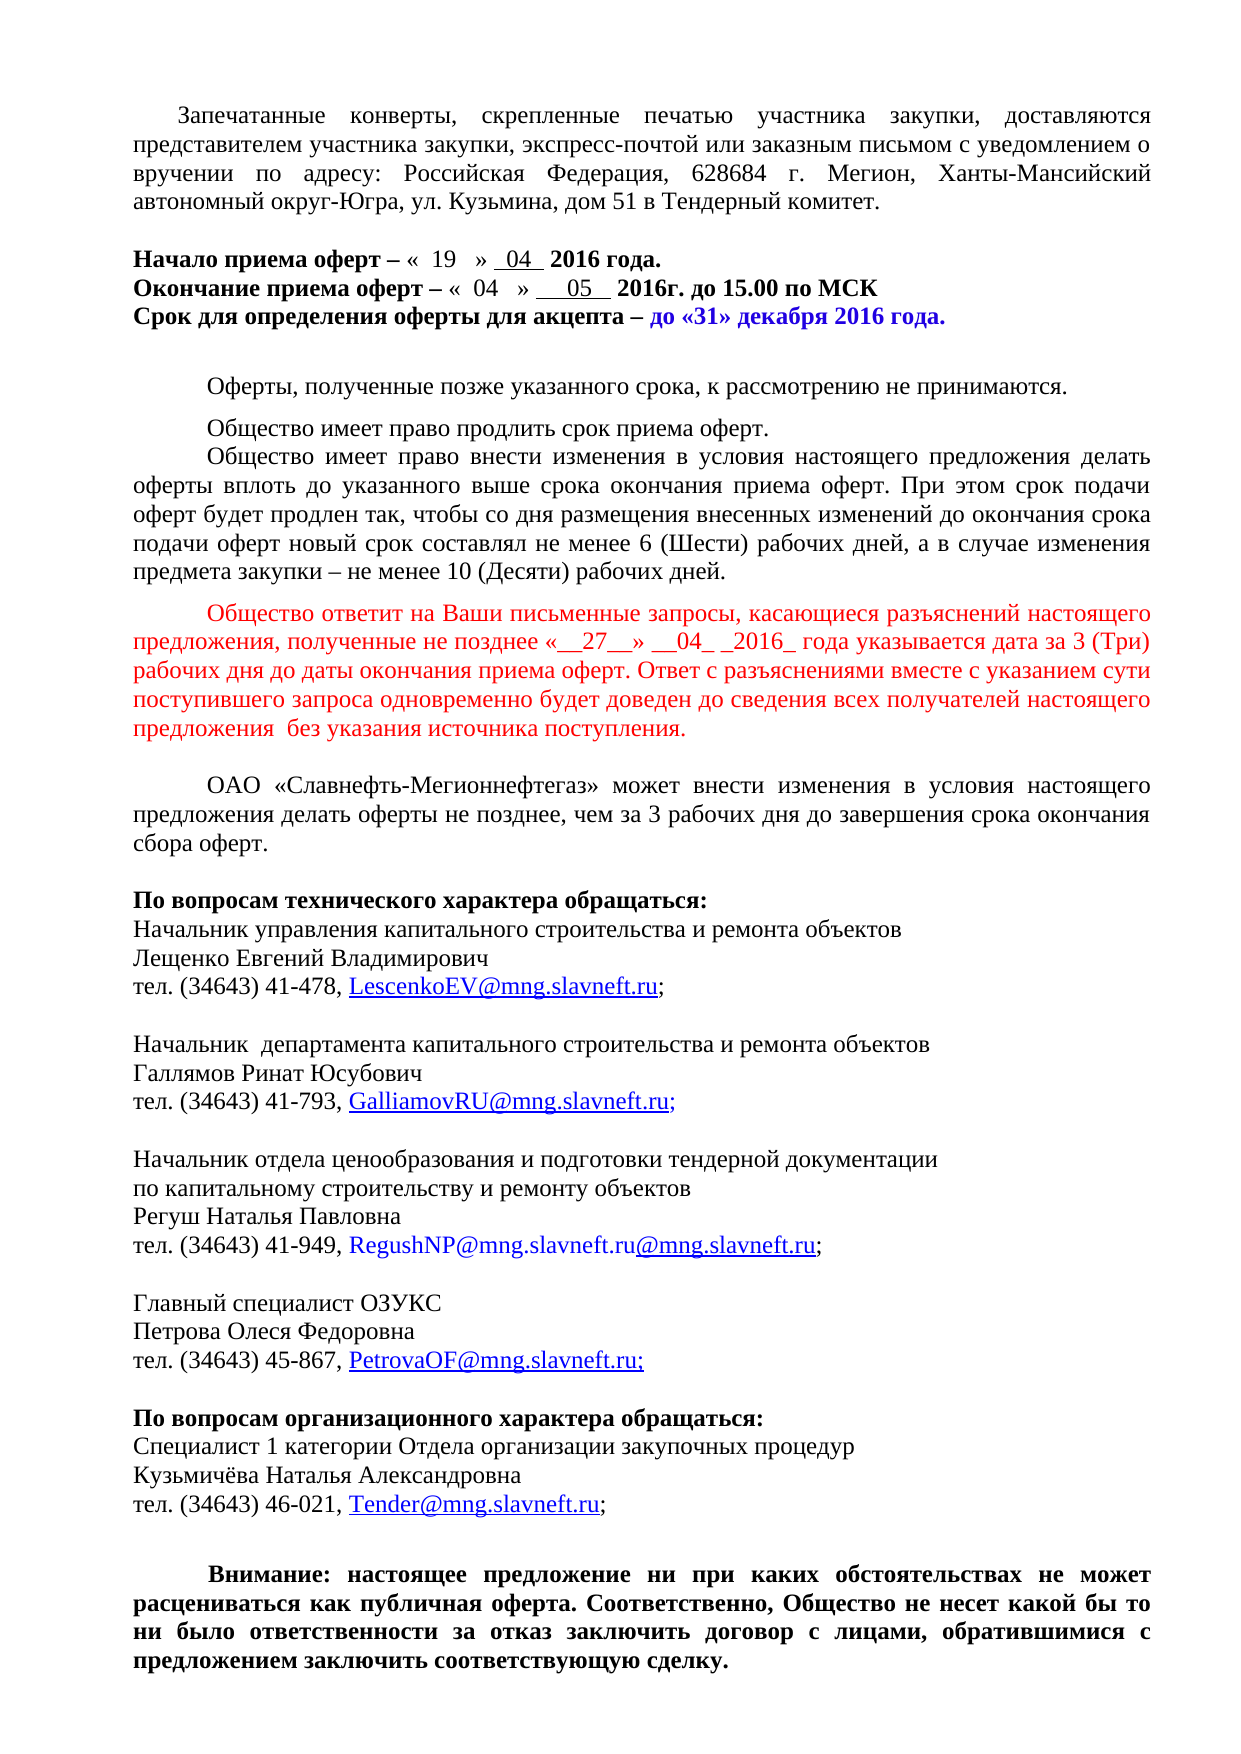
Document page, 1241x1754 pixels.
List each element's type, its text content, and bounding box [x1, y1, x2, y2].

text Начальник департамента капитального строительства и ремонта объектов [133, 1029, 1152, 1058]
text тел. (34643) 41-478, LescenkoEV@mng.slavneft.ru; [133, 971, 1152, 1000]
text Регуш Наталья Павловна [133, 1201, 1152, 1230]
text Общество ответит на Ваши письменные запросы, касающиеся разъяснений настоящего предложения, полученные не позднее «__27__» __04_ _2016_ года указывается дата за 3 (Три) рабочих дня до даты окончания приема оферт. Ответ с разъяснениями вместе с указанием сути поступившего запроса одновременно будет доведен до сведения всех получателей настоящего предложения без указания источника поступления. [133, 598, 1152, 741]
text Срок для определения оферты для акцепта – до «31» декабря 2016 года. [133, 301, 1152, 330]
text Кузьмичёва Наталья Александровна [133, 1460, 1152, 1489]
text Петрова Олеся Федоровна [133, 1316, 1152, 1345]
text Галлямов Ринат Юсубович [133, 1058, 1152, 1086]
text Главный специалист ОЗУКС [133, 1288, 1152, 1316]
text Общество имеет право внести изменения в условия настоящего предложения делать оферты вплоть до указанного выше срока окончания приема оферт. При этом срок подачи оферт будет продлен так, чтобы со дня размещения внесенных изменений до окончания срока подачи оферт новый срок составлял не менее 6 (Шести) рабочих дней, а в случае изменения предмета закупки – не менее 10 (Десяти) рабочих дней. [133, 441, 1152, 585]
text По вопросам организационного характера обращаться: [133, 1403, 1152, 1431]
text По вопросам технического характера обращаться: [133, 885, 1152, 914]
text Лещенко Евгений Владимирович [133, 943, 1152, 971]
text тел. (34643) 41-793, GalliamovRU@mng.slavneft.ru; [133, 1086, 1152, 1115]
text Внимание: настоящее предложение ни при каких обстоятельствах не может расцениваться как публичная оферта. Соответственно, Общество не несет какой бы то ни было ответственности за отказ заключить договор с лицами, обратившимися с предложением заключить соответствующую сделку. [133, 1559, 1152, 1674]
text Оферты, полученные позже указанного срока, к рассмотрению не принимаются. [133, 371, 1152, 400]
text по капитальному строительству и ремонту объектов [133, 1173, 1152, 1201]
text Окончание приема оферт – « 04 » 05 2016г. до 15.00 по МСК [133, 273, 1152, 301]
text Начальник управления капитального строительства и ремонта объектов [133, 914, 1152, 943]
text Запечатанные конверты, скрепленные печатью участника закупки, доставляются представителем участника закупки, экспресс-почтой или заказным письмом с уведомлением о вручении по адресу: Российская Федерация, 628684 г. Мегион, Ханты-Мансийский автономный округ-Югра, ул. Кузьмина, дом 51 в Тендерный комитет. [133, 100, 1152, 215]
text Начальник отдела ценообразования и подготовки тендерной документации [133, 1144, 1152, 1173]
text Специалист 1 категории Отдела организации закупочных процедур [133, 1431, 1152, 1460]
text Начало приема оферт – « 19 » 04 2016 года. [133, 244, 1152, 273]
text тел. (34643) 46-021, Tender@mng.slavneft.ru; [133, 1489, 1152, 1518]
text ОАО «Славнефть-Мегионнефтегаз» может внести изменения в условия настоящего предложения делать оферты не позднее, чем за 3 рабочих дня до завершения срока окончания сбора оферт. [133, 770, 1152, 856]
text Общество имеет право продлить срок приема оферт. [133, 413, 1152, 441]
text тел. (34643) 45-867, PetrovaOF@mng.slavneft.ru; [133, 1345, 1152, 1374]
text тел. (34643) 41-949, RegushNP@mng.slavneft.ru@mng.slavneft.ru; [133, 1230, 1152, 1259]
